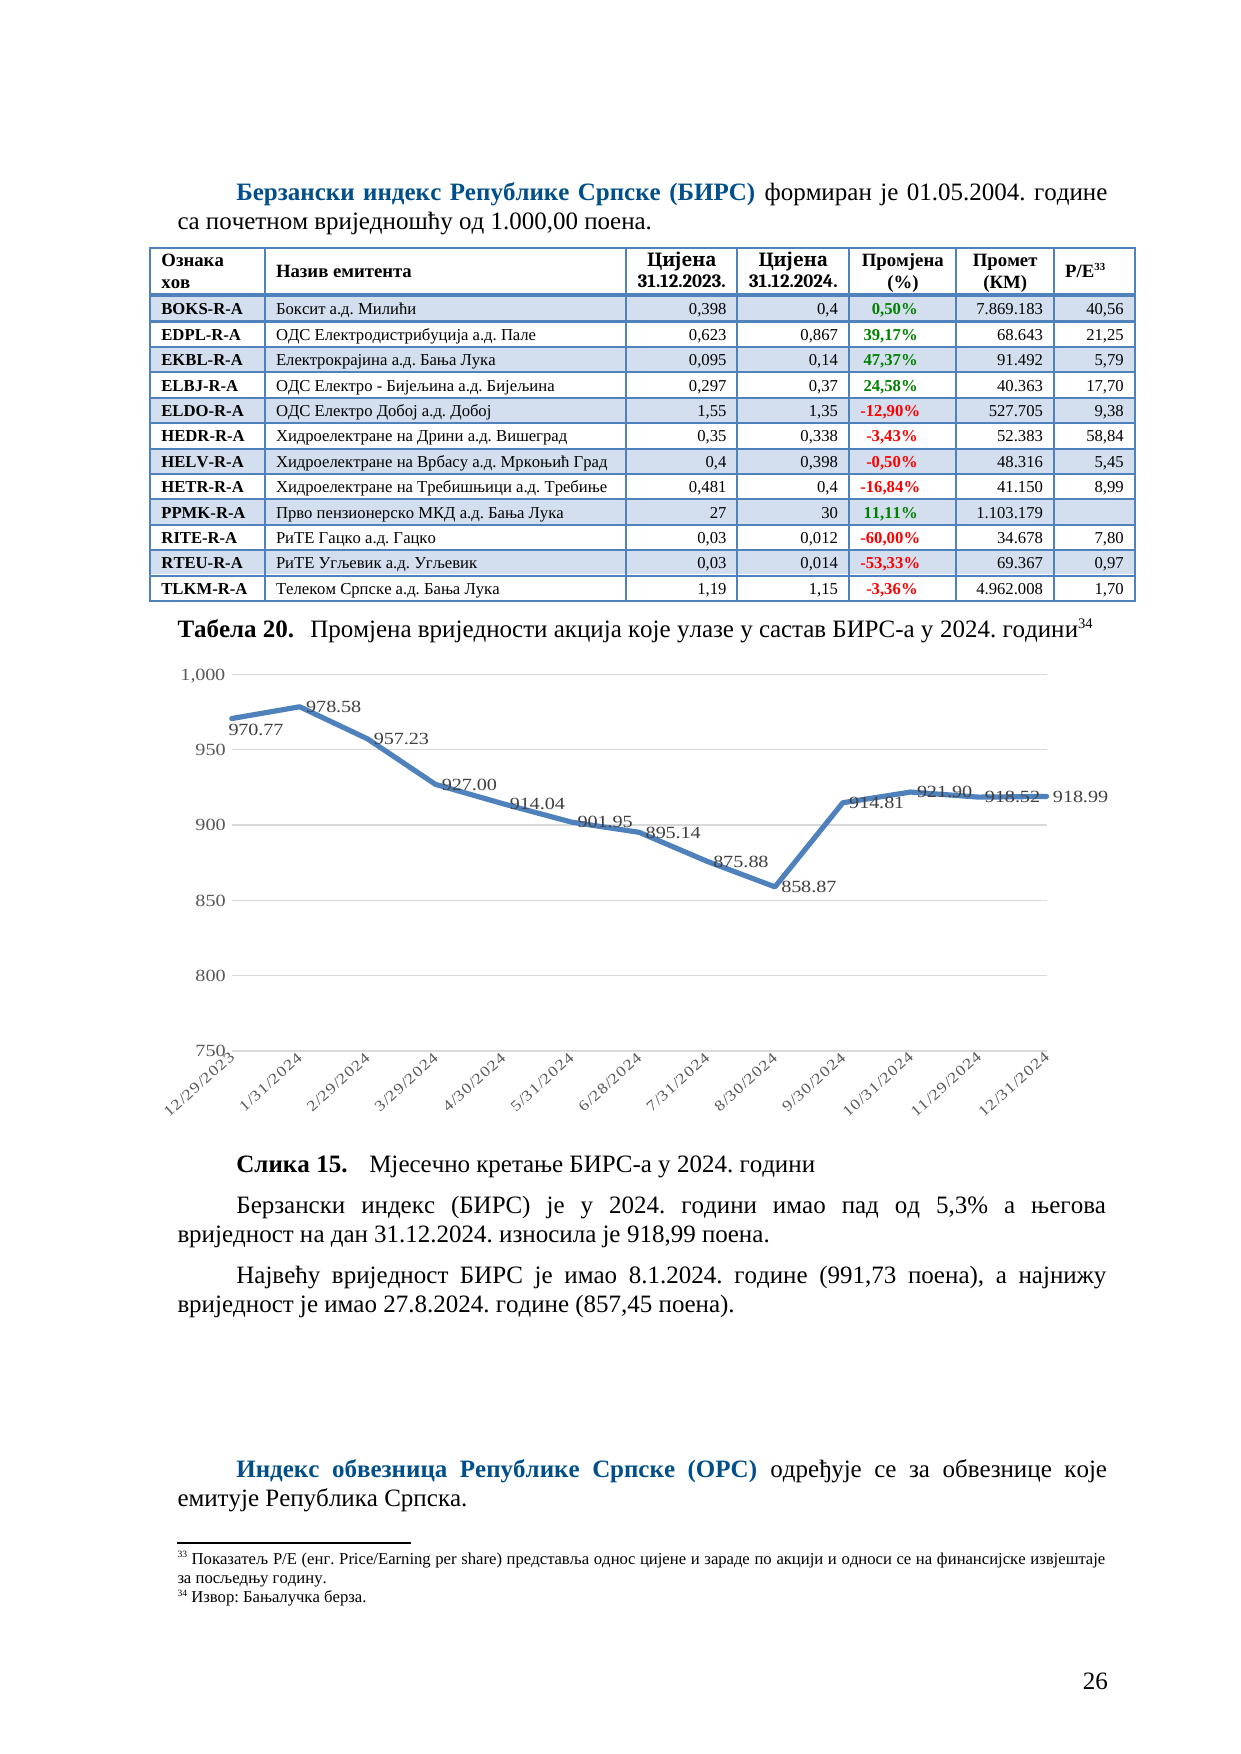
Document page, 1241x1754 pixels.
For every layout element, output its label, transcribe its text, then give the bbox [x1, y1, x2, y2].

table_cell 9,38 [1055, 399, 1134, 422]
table_cell -60,00% [850, 526, 955, 549]
table_cell ELDO-R-A [151, 399, 264, 422]
table_cell ОДС Електро Добој а.д. Добој [266, 399, 625, 422]
table_cell 5,79 [1055, 348, 1134, 371]
table_cell 1.103.179 [957, 500, 1053, 524]
text Слика 15. Мјесечно кретање БИРС-а у 2024. години [177, 1149, 1107, 1178]
table_cell 27 [627, 500, 736, 524]
table_cell -0,50% [850, 450, 955, 473]
table_cell -12,90% [850, 399, 955, 422]
table_cell [1055, 500, 1134, 524]
table_cell 0,398 [738, 450, 848, 473]
table_cell 40.363 [957, 373, 1053, 397]
table_cell 47,37% [850, 348, 955, 371]
text Берзански индекс (БИРС) је у 2024. години имао пад од 5,3% а његова вриједност на дан 31.12.2024. износила је 918,99 поена. [177, 1190, 1107, 1248]
table_cell 40,56 [1055, 297, 1134, 320]
table_cell 0,97 [1055, 551, 1134, 574]
table_cell Боксит а.д. Милићи [266, 297, 625, 320]
text Индекс обвезница Републике Српске (ОРС) одређује се за обвезнице које емитује Република Српска. [177, 1454, 1107, 1512]
table_cell RTEU-R-A [151, 551, 264, 574]
table_cell 0,4 [627, 450, 736, 473]
table_cell 1,19 [627, 577, 736, 600]
table_header P/E [1055, 249, 1134, 292]
table_cell 0,012 [738, 526, 848, 549]
table_cell BOKS-R-A [151, 297, 264, 320]
table_header Назив емитента [266, 249, 625, 292]
text Табела 20. Промјена вриједности акција које улазе у састав БИРС-а у 2024. години [177, 614, 1107, 643]
table_cell 17,70 [1055, 373, 1134, 397]
table_cell 68.643 [957, 323, 1053, 346]
table_cell 69.367 [957, 551, 1053, 574]
table_cell 91.492 [957, 348, 1053, 371]
table_cell Прво пензионерско МКД а.д. Бања Лука [266, 500, 625, 524]
table_cell EDPL-R-A [151, 323, 264, 346]
table_cell 34.678 [957, 526, 1053, 549]
table_cell Хидроелектране на Врбасу а.д. Мркоњић Град [266, 450, 625, 473]
table_cell -3,43% [850, 424, 955, 447]
table_cell РиТЕ Гацко а.д. Гацко [266, 526, 625, 549]
table_cell 7.869.183 [957, 297, 1053, 320]
table_cell Хидроелектране на Требишњици а.д. Требиње [266, 475, 625, 498]
table_cell 527.705 [957, 399, 1053, 422]
table_cell 1,35 [738, 399, 848, 422]
table_cell -3,36% [850, 577, 955, 600]
table_header Ознака хов [151, 249, 264, 292]
table_cell 0,03 [627, 551, 736, 574]
table_cell ОДС Електродистрибуција а.д. Пале [266, 323, 625, 346]
table_cell РиТЕ Угљевик а.д. Угљевик [266, 551, 625, 574]
table_cell 4.962.008 [957, 577, 1053, 600]
table_cell -16,84% [850, 475, 955, 498]
table_cell HELV-R-A [151, 450, 264, 473]
table_cell 0,37 [738, 373, 848, 397]
table_header Цијена 31.12.2024. [738, 249, 848, 292]
table_cell 0,014 [738, 551, 848, 574]
table_cell ОДС Електро - Бијељина а.д. Бијељина [266, 373, 625, 397]
table_cell 0,4 [738, 475, 848, 498]
table_cell 39,17% [850, 323, 955, 346]
table_cell 0,623 [627, 323, 736, 346]
table_cell 0,338 [738, 424, 848, 447]
table_cell HETR-R-A [151, 475, 264, 498]
table_cell 0,481 [627, 475, 736, 498]
table_cell HEDR-R-A [151, 424, 264, 447]
table_header Цијена 31.12.2023. [627, 249, 736, 292]
table_cell 30 [738, 500, 848, 524]
table_cell 0,867 [738, 323, 848, 346]
text Берзански индекс Републике Српске (БИРС) формиран је 01.05.2004. године са почетном вриједношћу од 1.000,00 поена. [177, 177, 1107, 235]
table_cell 58,84 [1055, 424, 1134, 447]
table_cell 7,80 [1055, 526, 1134, 549]
table_cell 0,50% [850, 297, 955, 320]
table_header Промет (КМ) [957, 249, 1053, 292]
table_cell -53,33% [850, 551, 955, 574]
table_cell 21,25 [1055, 323, 1134, 346]
table_cell RITE-R-A [151, 526, 264, 549]
table_cell 24,58% [850, 373, 955, 397]
text Највећу вриједност БИРС је имао 8.1.2024. године (991,73 поена), а најнижу вриједност је имао 27.8.2024. године (857,45 поена). [177, 1260, 1107, 1318]
table_cell 1,55 [627, 399, 736, 422]
table_cell EKBL-R-A [151, 348, 264, 371]
table_cell Телеком Српске а.д. Бања Лука [266, 577, 625, 600]
table_cell 0,398 [627, 297, 736, 320]
table_cell PPMK-R-A [151, 500, 264, 524]
table_header Промјена (%) [850, 249, 955, 292]
table_cell 0,03 [627, 526, 736, 549]
table_cell Хидроелектране на Дрини а.д. Вишеград [266, 424, 625, 447]
table_cell 5,45 [1055, 450, 1134, 473]
table_cell Електрокрајина а.д. Бања Лука [266, 348, 625, 371]
table_cell 0,095 [627, 348, 736, 371]
table_cell 11,11% [850, 500, 955, 524]
table_cell 0,4 [738, 297, 848, 320]
table_cell 1,15 [738, 577, 848, 600]
table_cell 1,70 [1055, 577, 1134, 600]
table_cell TLKM-R-A [151, 577, 264, 600]
table_cell 0,14 [738, 348, 848, 371]
table_cell ELBJ-R-A [151, 373, 264, 397]
table_cell 8,99 [1055, 475, 1134, 498]
table_cell 41.150 [957, 475, 1053, 498]
table_cell 0,297 [627, 373, 736, 397]
table_cell 48.316 [957, 450, 1053, 473]
table_cell 52.383 [957, 424, 1053, 447]
table_cell 0,35 [627, 424, 736, 447]
